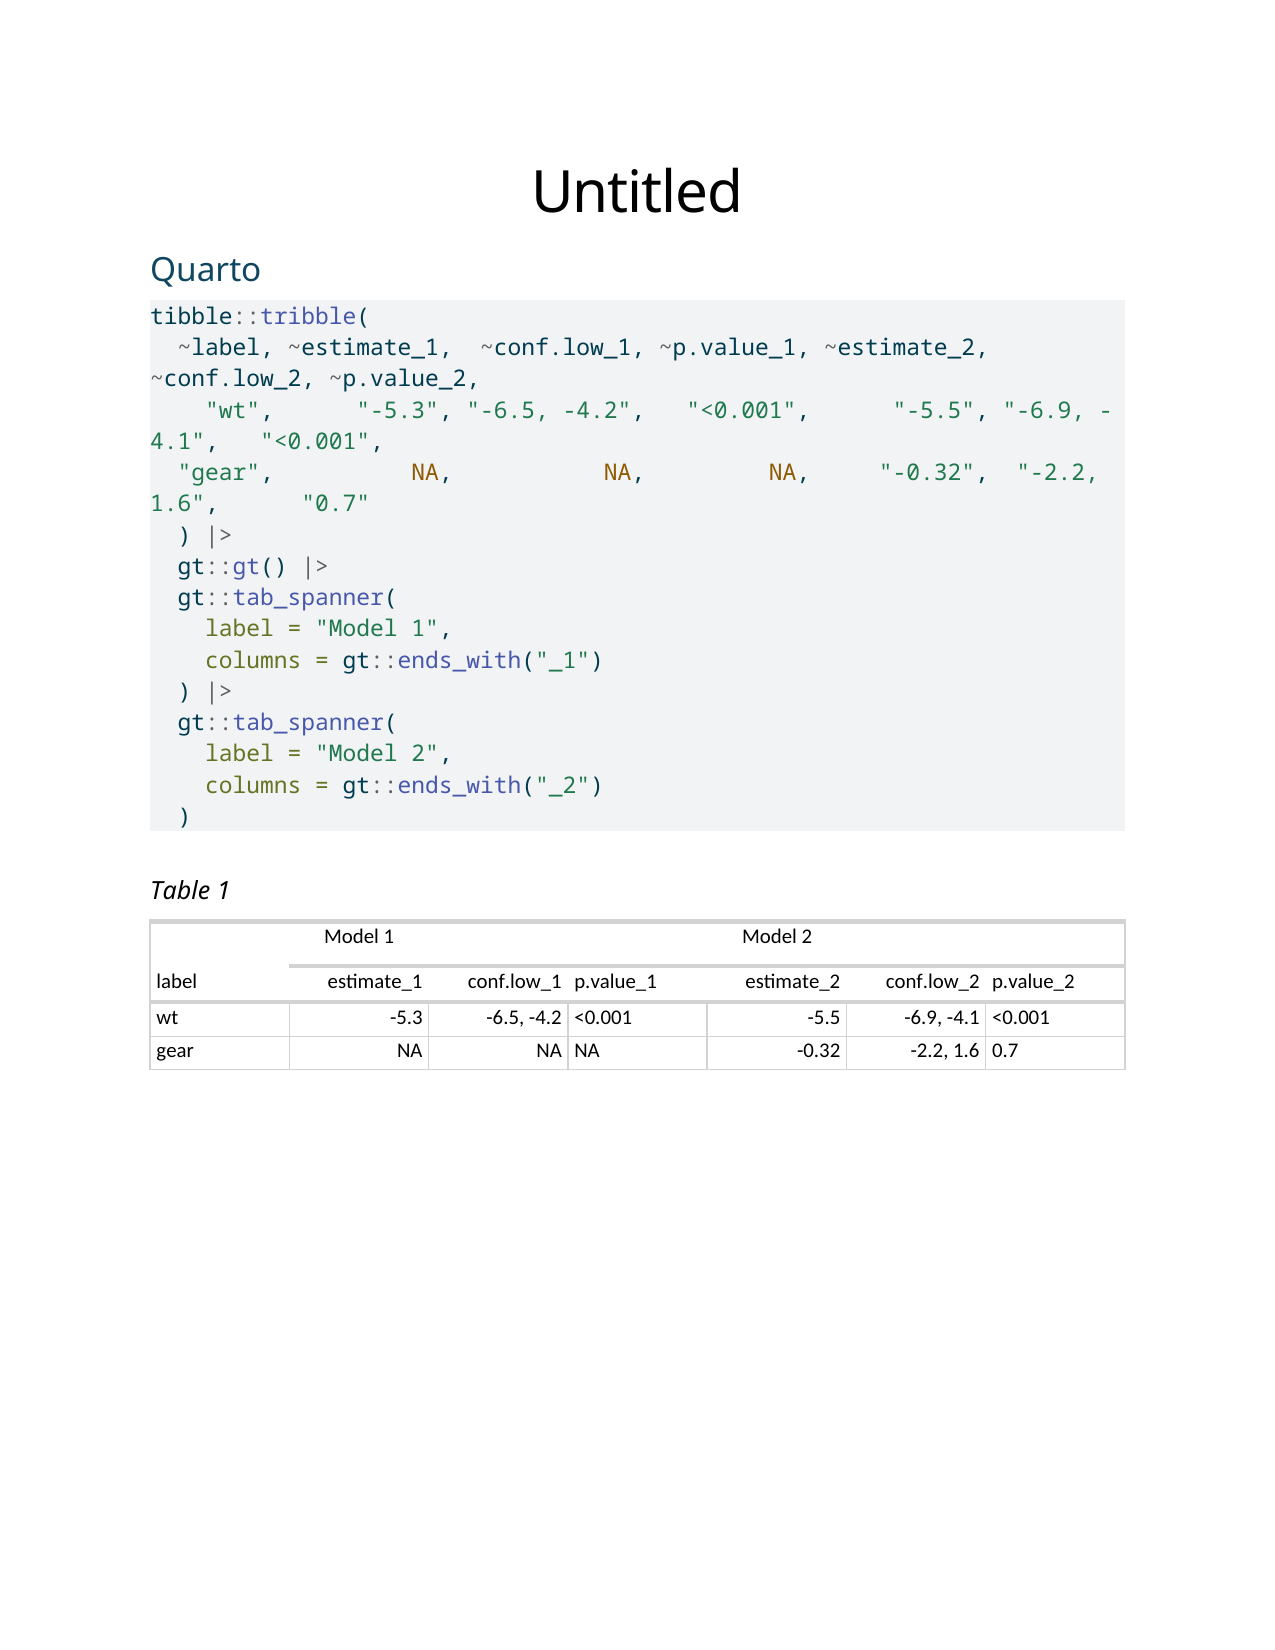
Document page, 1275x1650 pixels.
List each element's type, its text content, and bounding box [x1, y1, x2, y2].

title Untitled [150, 150, 1125, 229]
text tibble::tribble( ~label, ~estimate_1, ~conf.low_1, ~p.value_1, ~estimate_2, ~conf.low_2, ~p.value_2, "wt", "-5.3", "-6.5, -4.2", "<0.001", "-5.5", "-6.9, -4.1", "<0.001", "gear", NA, NA, NA, "-0.32", "-2.2, 1.6", "0.7" ) |> gt::gt() |> gt::tab_spanner( label = "Model 1", columns = gt::ends_with("_1") ) |> gt::tab_spanner( label = "Model 2", columns = gt::ends_with("_2") ) [150, 300, 1125, 831]
subtitle Quarto [150, 246, 1125, 292]
